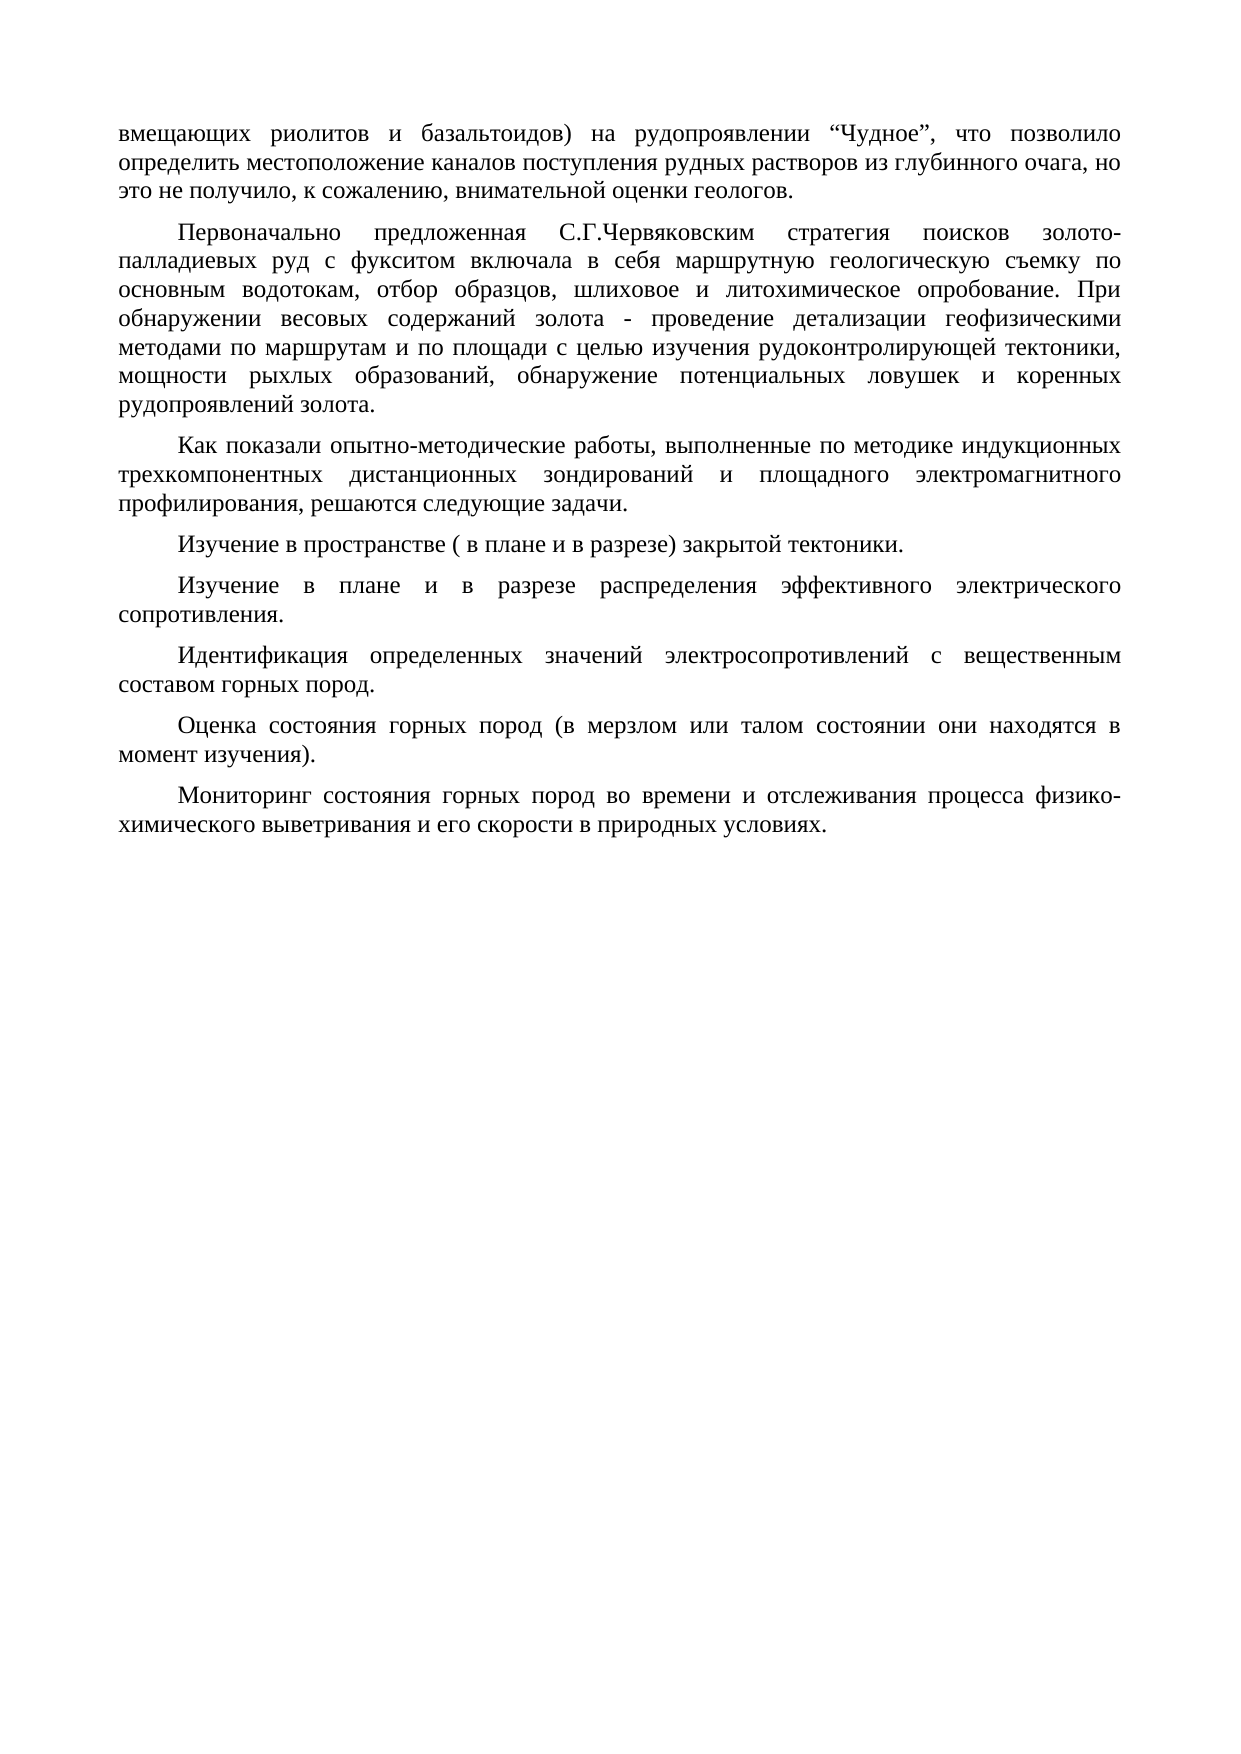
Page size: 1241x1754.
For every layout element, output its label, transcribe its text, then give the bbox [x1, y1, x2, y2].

text Изучение в плане и в разрезе распределения эффективного электрического сопротивления. [118, 571, 1122, 628]
text Идентификация определенных значений электросопротивлений с вещественным составом горных пород. [118, 641, 1122, 698]
text Как показали опытно-методические работы, выполненные по методике индукционных трехкомпонентных дистанционных зондирований и площадного электромагнитного профилирования, решаются следующие задачи. [118, 431, 1122, 517]
text Первоначально предложенная С.Г.Червяковским стратегия поисков золото-палладиевых руд с фукситом включала в себя маршрутную геологическую съемку по основным водотокам, отбор образцов, шлиховое и литохимическое опробование. При обнаружении весовых содержаний золота - проведение детализации геофизическими методами по маршрутам и по площади с целью изучения рудоконтролирующей тектоники, мощности рыхлых образований, обнаружение потенциальных ловушек и коренных рудопроявлений золота. [118, 217, 1122, 418]
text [118, 118, 1122, 204]
text Изучение в пространстве ( в плане и в разрезе) закрытой тектоники. [118, 529, 1122, 558]
text Мониторинг состояния горных пород во времени и отслеживания процесса физико-химического выветривания и его скорости в природных условиях. [118, 781, 1122, 838]
text Оценка состояния горных пород (в мерзлом или талом состоянии они находятся в момент изучения). [118, 711, 1122, 768]
